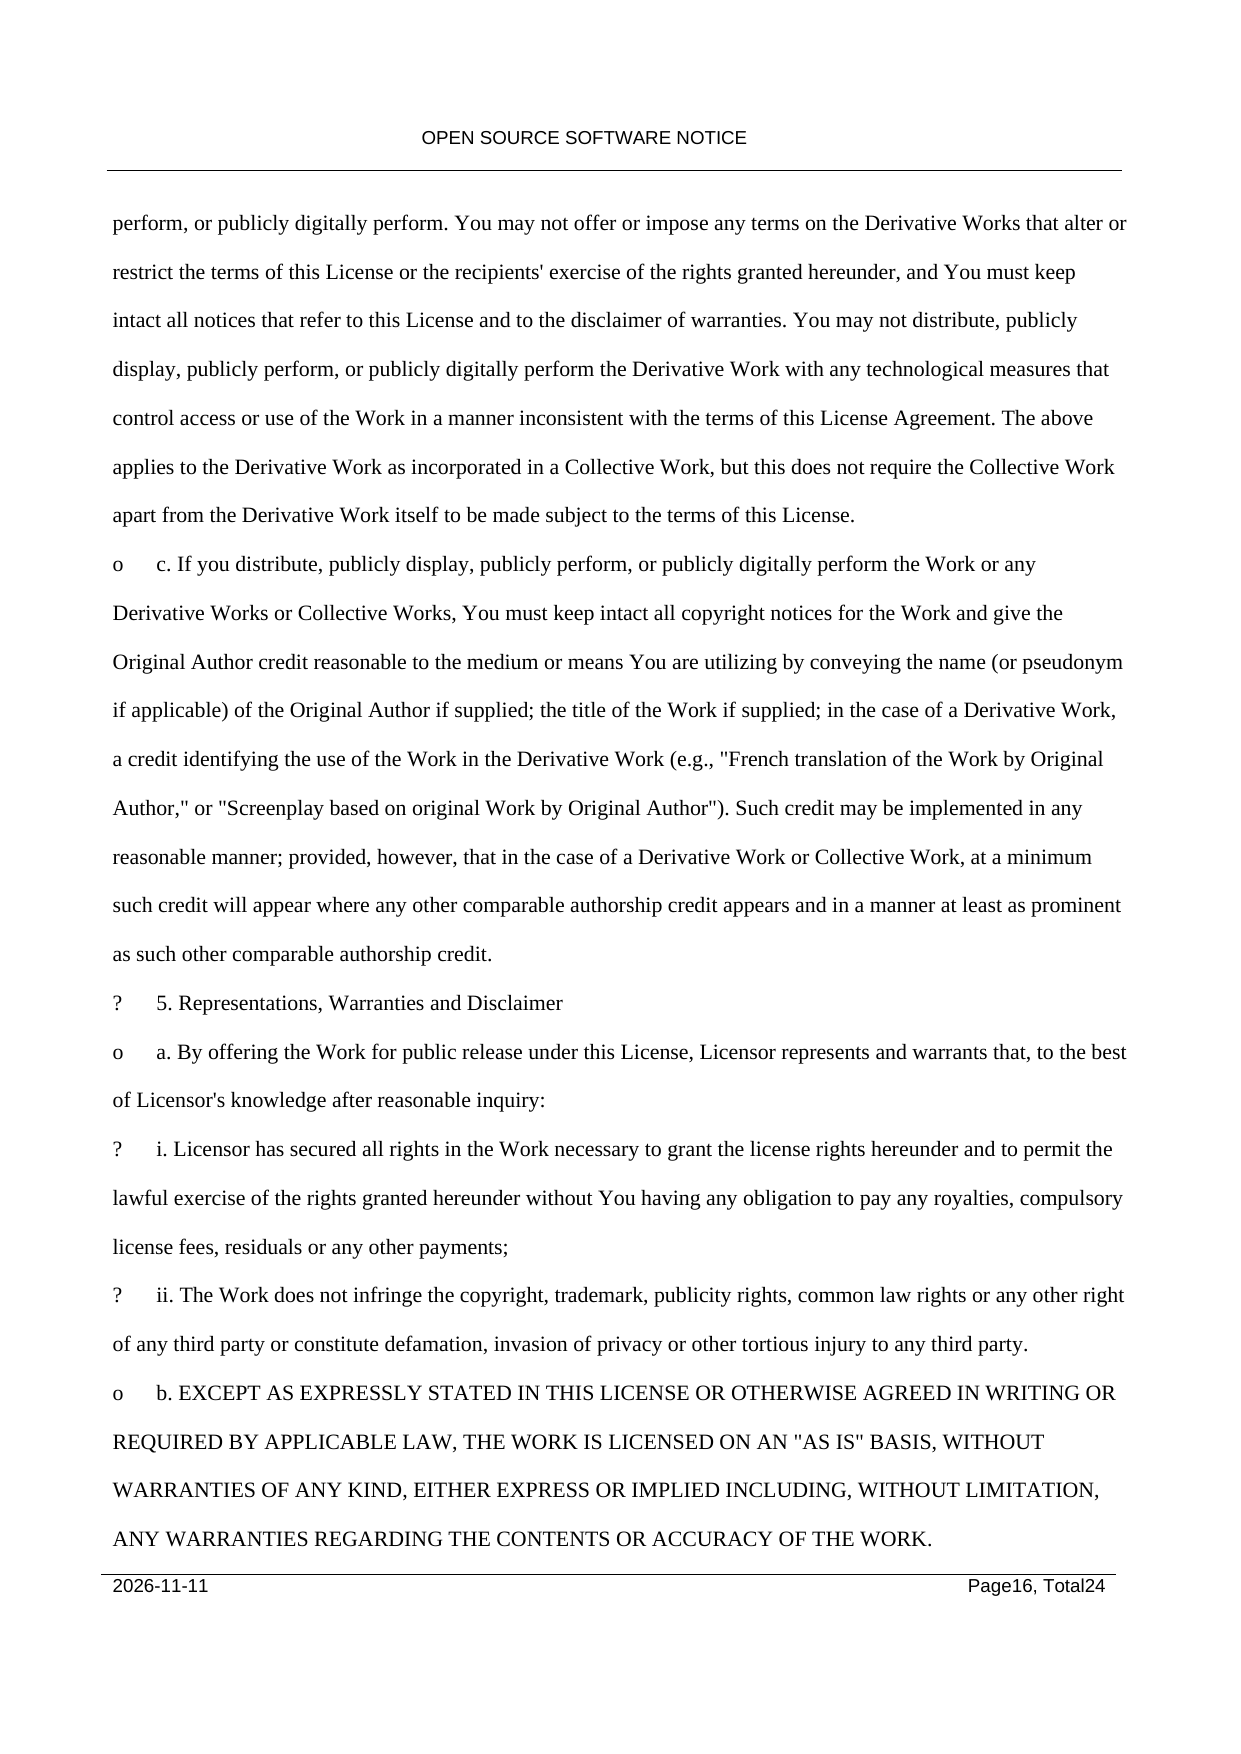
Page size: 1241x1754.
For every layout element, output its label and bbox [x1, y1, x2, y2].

text [112, 206, 1128, 1555]
